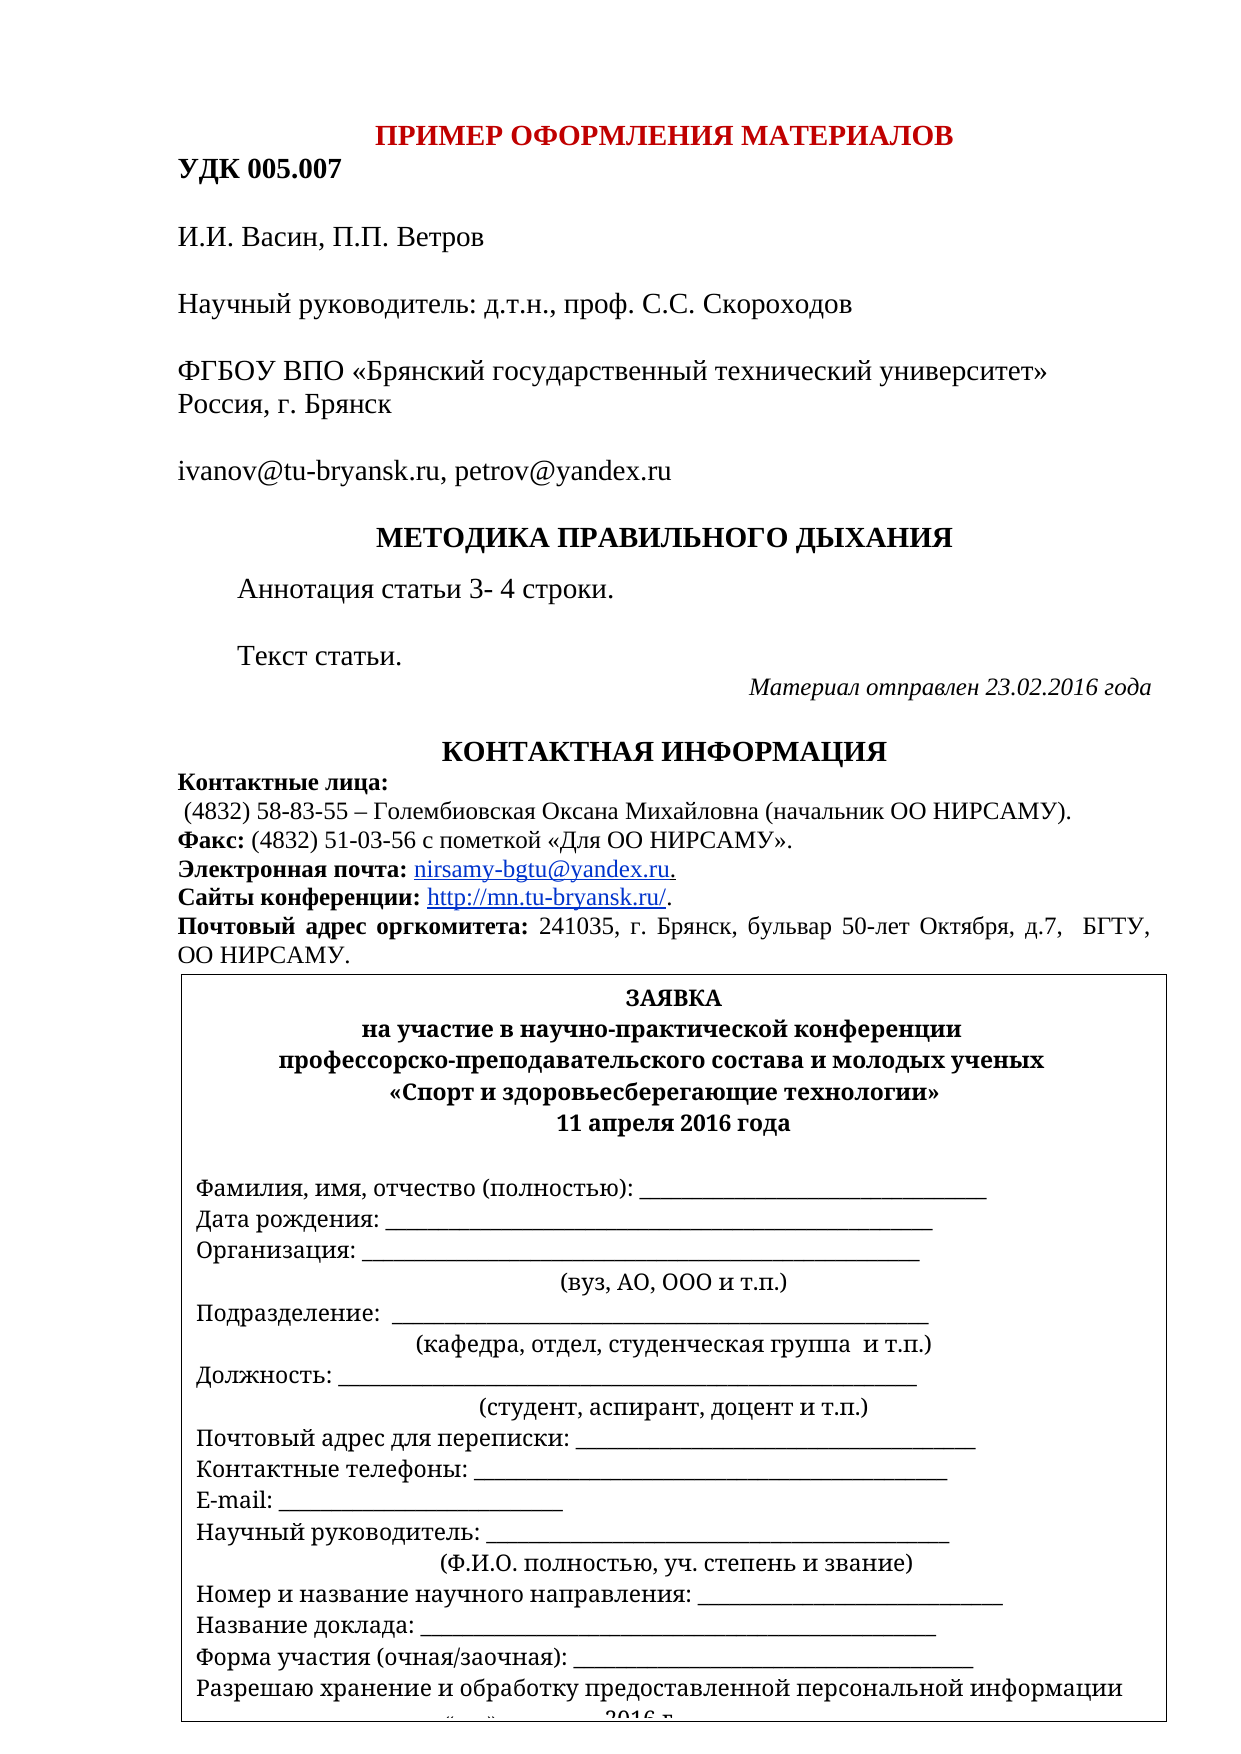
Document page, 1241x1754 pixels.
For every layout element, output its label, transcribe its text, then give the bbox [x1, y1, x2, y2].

text ФГБОУ ВПО «Брянский государственный технический университет» [177, 353, 1152, 386]
text КОНТАКТНАЯ ИНФОРМАЦИЯ [177, 734, 1152, 767]
text МЕТОДИКА ПРАВИЛЬНОГО ДЫХАНИЯ [177, 521, 1152, 554]
text ПРИМЕР ОФОРМЛЕНИЯ МАТЕРИАЛОВ [177, 118, 1152, 152]
text Контактные лица: [177, 767, 1152, 796]
text УДК 005.007 [177, 152, 1152, 185]
text (4832) 58-83-55 – Голембиовская Оксана Михайловна (начальник ОО НИРСАМУ). [177, 796, 1152, 825]
text Сайты конференции: http://mn.tu-bryansk.ru/. [177, 882, 1152, 911]
text Почтовый адрес оргкомитета: 241035, г. Брянск, бульвар 50-лет Октября, д.7, БГТУ, ОО НИРСАМУ. [177, 911, 1152, 969]
text И.И. Васин, П.П. Ветров [177, 219, 1152, 252]
text Текст статьи. [177, 638, 1152, 672]
text Научный руководитель: д.т.н., проф. С.С. Скороходов [177, 286, 1152, 319]
text ivanov@tu-bryansk.ru, petrov@yandex.ru [177, 453, 1152, 487]
text Электронная почта: nirsamy-bgtu@yandex.ru. [177, 854, 1152, 882]
text Факс: (4832) 51-03-56 с пометкой «Для ОО НИРСАМУ». [177, 825, 1152, 854]
text Материал отправлен 23.02.2016 года [177, 672, 1152, 700]
text Россия, г. Брянск [177, 386, 1152, 420]
text Аннотация статьи 3- 4 строки. [177, 571, 1152, 604]
